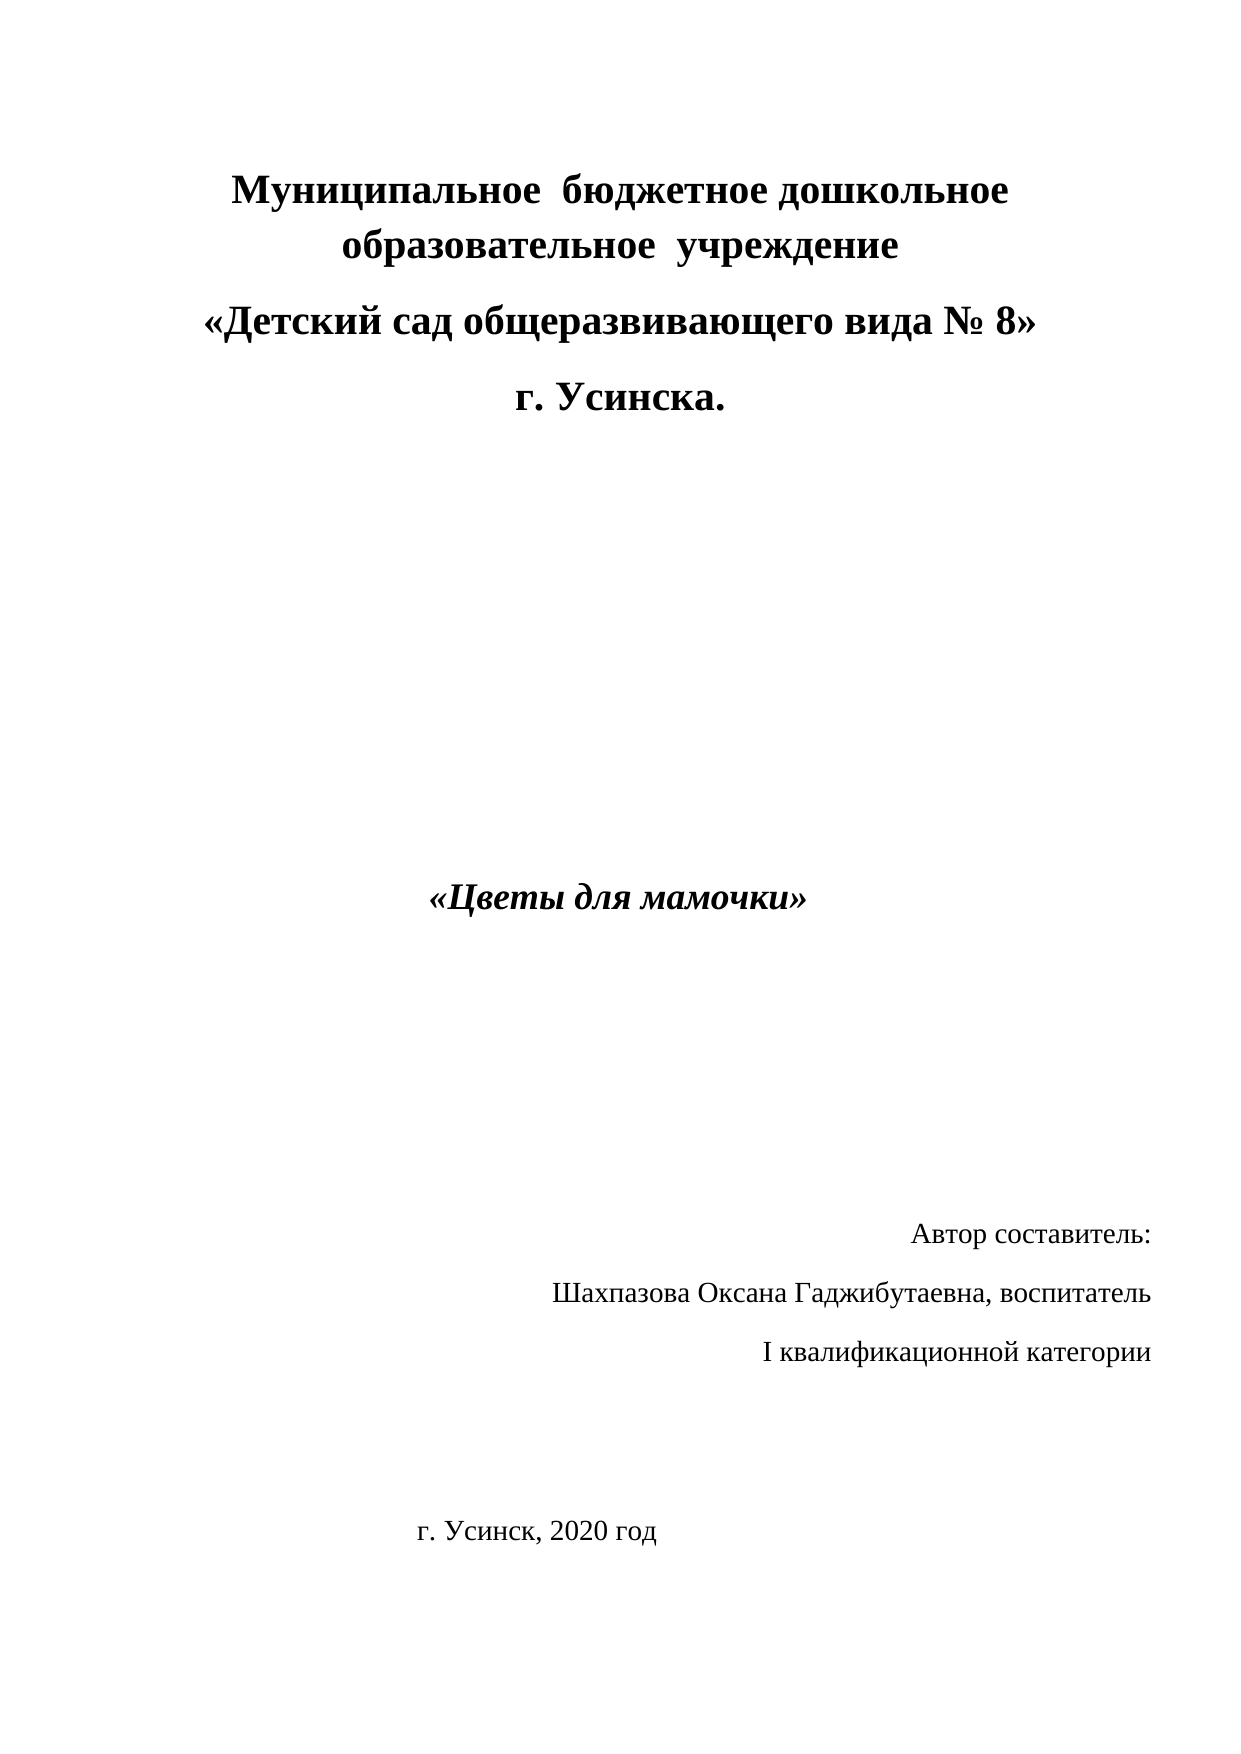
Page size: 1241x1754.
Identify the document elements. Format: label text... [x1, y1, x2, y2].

text Шахпазова Оксана Гаджибутаевна, воспитатель [89, 1275, 1152, 1309]
text «Цветы для мамочки» [89, 875, 1152, 918]
text г. Усинска. [89, 372, 1152, 419]
text г. Усинск, 2020 год [89, 1513, 1152, 1546]
text «Детский сад общеразвивающего вида № 8» [89, 296, 1152, 343]
text I квалификационной категории [89, 1334, 1152, 1368]
text Муниципальное бюджетное дошкольное образовательное учреждение [89, 164, 1152, 268]
text Автор составитель: [89, 1216, 1152, 1249]
